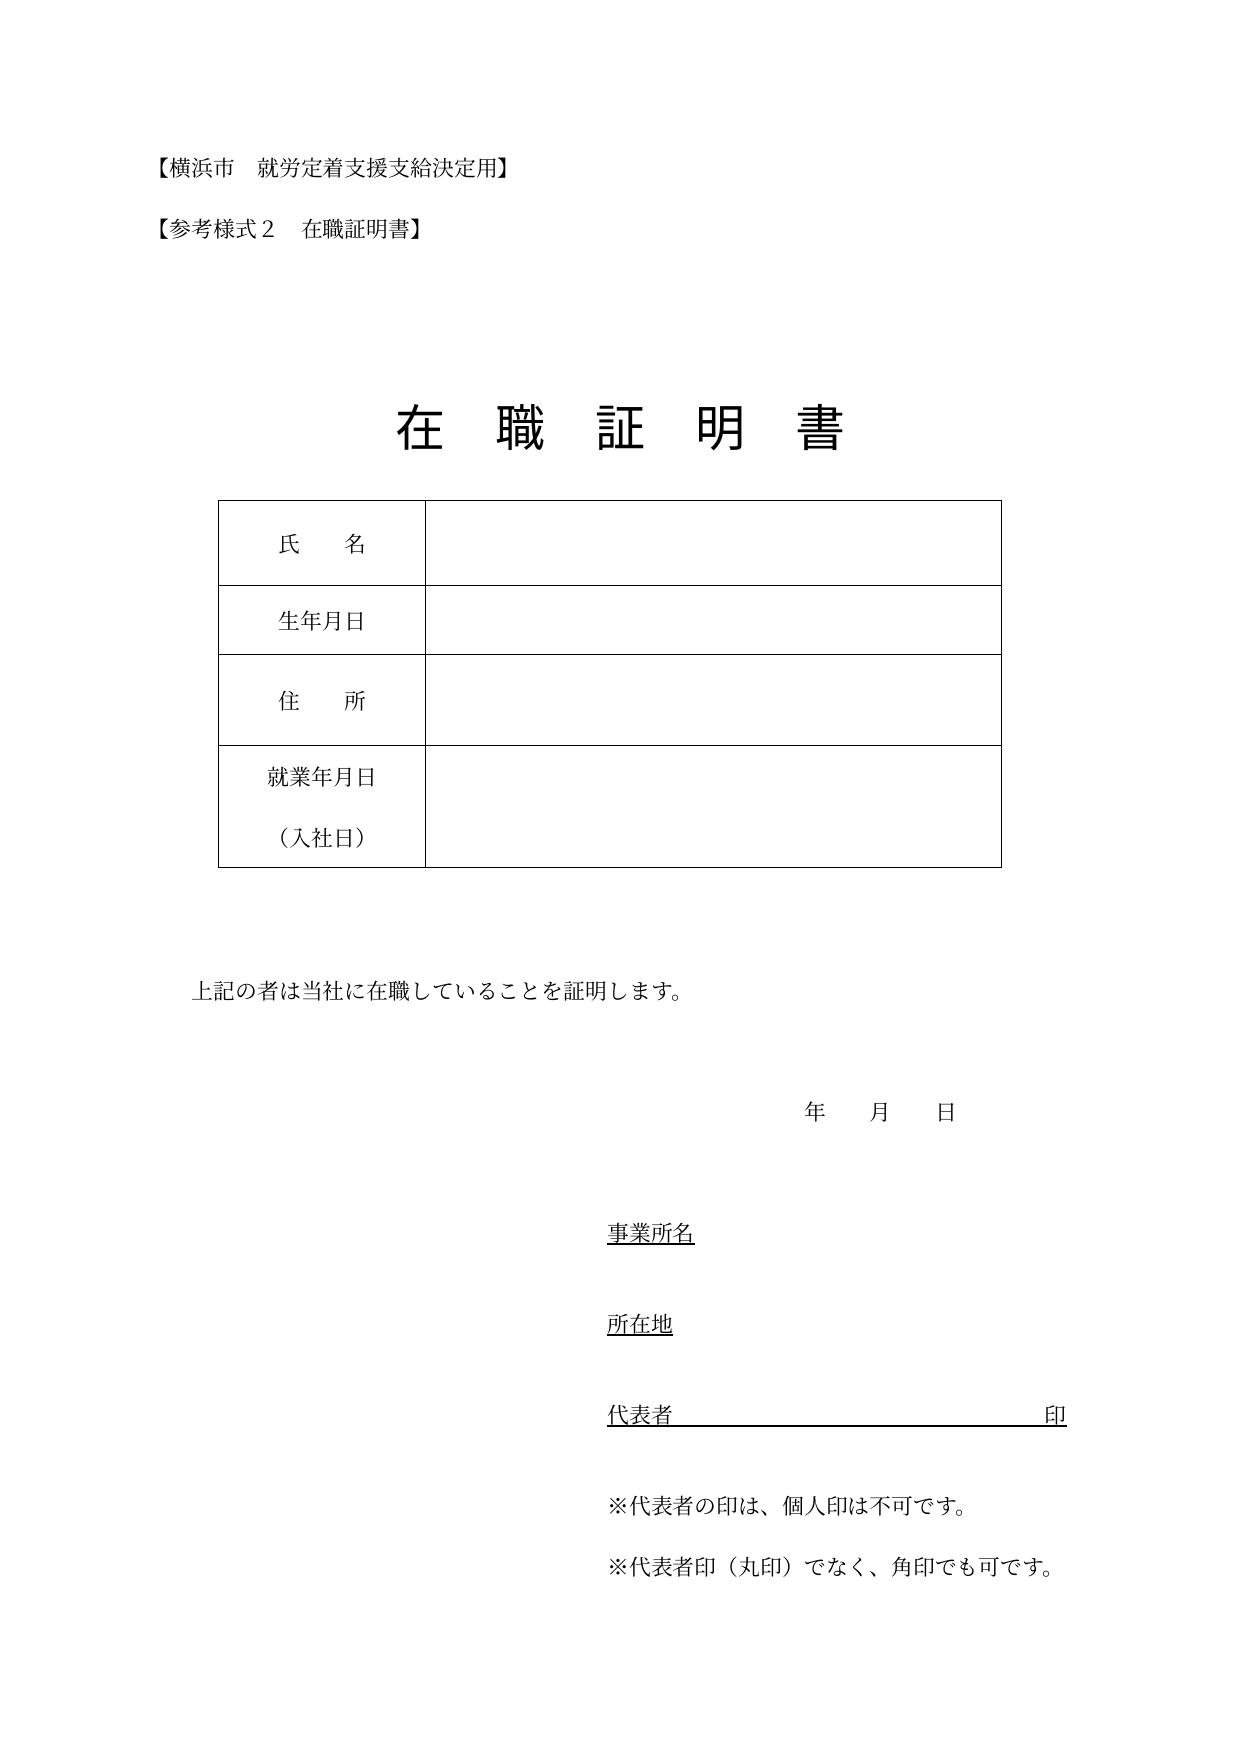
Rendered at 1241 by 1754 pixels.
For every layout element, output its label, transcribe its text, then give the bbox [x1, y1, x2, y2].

text 年 月 日 [148, 1081, 1092, 1141]
text 事業所名 [148, 1202, 1092, 1262]
table_cell [426, 655, 1001, 745]
table_cell [426, 746, 1001, 867]
text 所在地 [148, 1293, 1092, 1353]
table_header 氏 名 [219, 501, 425, 585]
table_cell [426, 586, 1001, 654]
text 在 職 証 明 書 [148, 379, 1092, 470]
table_cell 就業年月日 （入社日） [219, 746, 425, 867]
text ※代表者印（丸印）でなく、角印でも可です。 [148, 1535, 1092, 1596]
text 上記の者は当社に在職していることを証明します。 [148, 959, 1092, 1020]
text 【参考様式２ 在職証明書】 [148, 197, 1092, 258]
text ※代表者の印は、個人印は不可です。 [148, 1474, 1092, 1535]
text 【横浜市 就労定着支援支給決定用】 [148, 137, 1092, 197]
table_cell 住 所 [219, 655, 425, 745]
table_header [426, 501, 1001, 585]
text 代表者 印 [148, 1384, 1092, 1444]
table_cell 生年月日 [219, 586, 425, 654]
